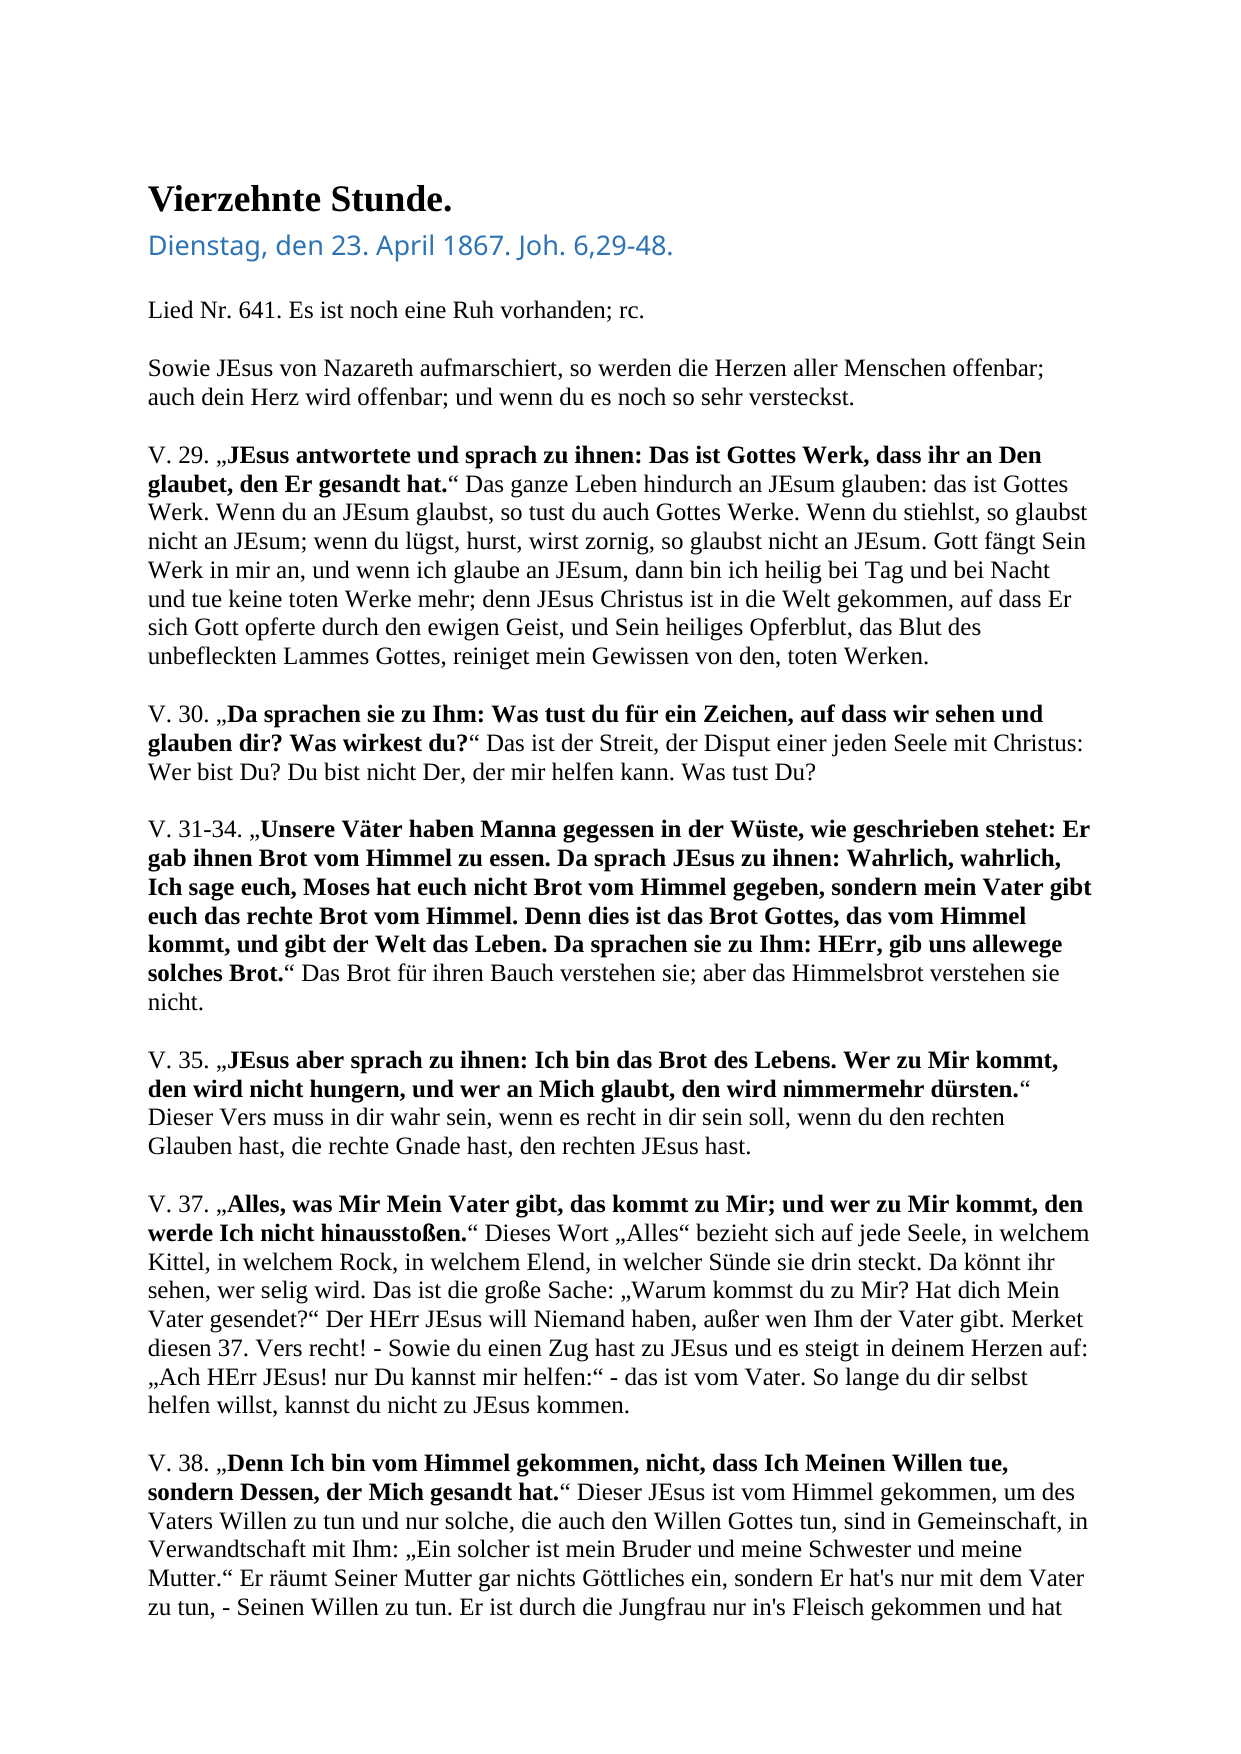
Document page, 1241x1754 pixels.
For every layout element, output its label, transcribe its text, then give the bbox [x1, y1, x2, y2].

text V. 35. „JEsus aber sprach zu ihnen: Ich bin das Brot des Lebens. Wer zu Mir kommt, den wird nicht hungern, und wer an Mich glaubt, den wird nimmermehr dürsten.“ Dieser Vers muss in dir wahr sein, wenn es recht in dir sein soll, wenn du den rechten Glauben hast, die rechte Gnade hast, den rechten JEsus hast. [148, 1045, 1093, 1160]
text V. 31-34. „Unsere Väter haben Manna gegessen in der Wüste, wie geschrieben stehet: Er gab ihnen Brot vom Himmel zu essen. Da sprach JEsus zu ihnen: Wahrlich, wahrlich, Ich sage euch, Moses hat euch nicht Brot vom Himmel gegeben, sondern mein Vater gibt euch das rechte Brot vom Himmel. Denn dies ist das Brot Gottes, das vom Himmel kommt, und gibt der Welt das Leben. Da sprachen sie zu Ihm: HErr, gib uns allewege solches Brot.“ Das Brot für ihren Bauch verstehen sie; aber das Himmelsbrot verstehen sie nicht. [148, 814, 1093, 1016]
text Sowie JEsus von Nazareth aufmarschiert, so werden die Herzen aller Menschen offenbar; auch dein Herz wird offenbar; und wenn du es noch so sehr versteckst. [148, 353, 1093, 411]
subtitle Vierzehnte Stunde. [148, 177, 1093, 220]
text V. 30. „Da sprachen sie zu Ihm: Was tust du für ein Zeichen, auf dass wir sehen und glauben dir? Was wirkest du?“ Das ist der Streit, der Disput einer jeden Seele mit Christus: Wer bist Du? Du bist nicht Der, der mir helfen kann. Was tust Du? [148, 699, 1093, 785]
text V. 37. „Alles, was Mir Mein Vater gibt, das kommt zu Mir; und wer zu Mir kommt, den werde Ich nicht hinausstoßen.“ Dieses Wort „Alles“ bezieht sich auf jede Seele, in welchem Kittel, in welchem Rock, in welchem Elend, in welcher Sünde sie drin steckt. Da könnt ihr sehen, wer selig wird. Das ist die große Sache: „Warum kommst du zu Mir? Hat dich Mein Vater gesendet?“ Der HErr JEsus will Niemand haben, außer wen Ihm der Vater gibt. Merket diesen 37. Vers recht! - Sowie du einen Zug hast zu JEsus und es steigt in deinem Herzen auf: „Ach HErr JEsus! nur Du kannst mir helfen:“ - das ist vom Vater. So lange du dir selbst helfen willst, kannst du nicht zu JEsus kommen. [148, 1189, 1093, 1419]
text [148, 1448, 1093, 1621]
subtitle Dienstag, den 23. April 1867. Joh. 6,29-48. [148, 226, 1093, 263]
text Lied Nr. 641. Es ist noch eine Ruh vorhanden; rc. [148, 295, 1093, 324]
text V. 29. „JEsus antwortete und sprach zu ihnen: Das ist Gottes Werk, dass ihr an Den glaubet, den Er gesandt hat.“ Das ganze Leben hindurch an JEsum glauben: das ist Gottes Werk. Wenn du an JEsum glaubst, so tust du auch Gottes Werke. Wenn du stiehlst, so glaubst nicht an JEsum; wenn du lügst, hurst, wirst zornig, so glaubst nicht an JEsum. Gott fängt Sein Werk in mir an, und wenn ich glaube an JEsum, dann bin ich heilig bei Tag und bei Nacht und tue keine toten Werke mehr; denn JEsus Christus ist in die Welt gekommen, auf dass Er sich Gott opferte durch den ewigen Geist, und Sein heiliges Opferblut, das Blut des unbefleckten Lammes Gottes, reiniget mein Gewissen von den, toten Werken. [148, 440, 1093, 670]
